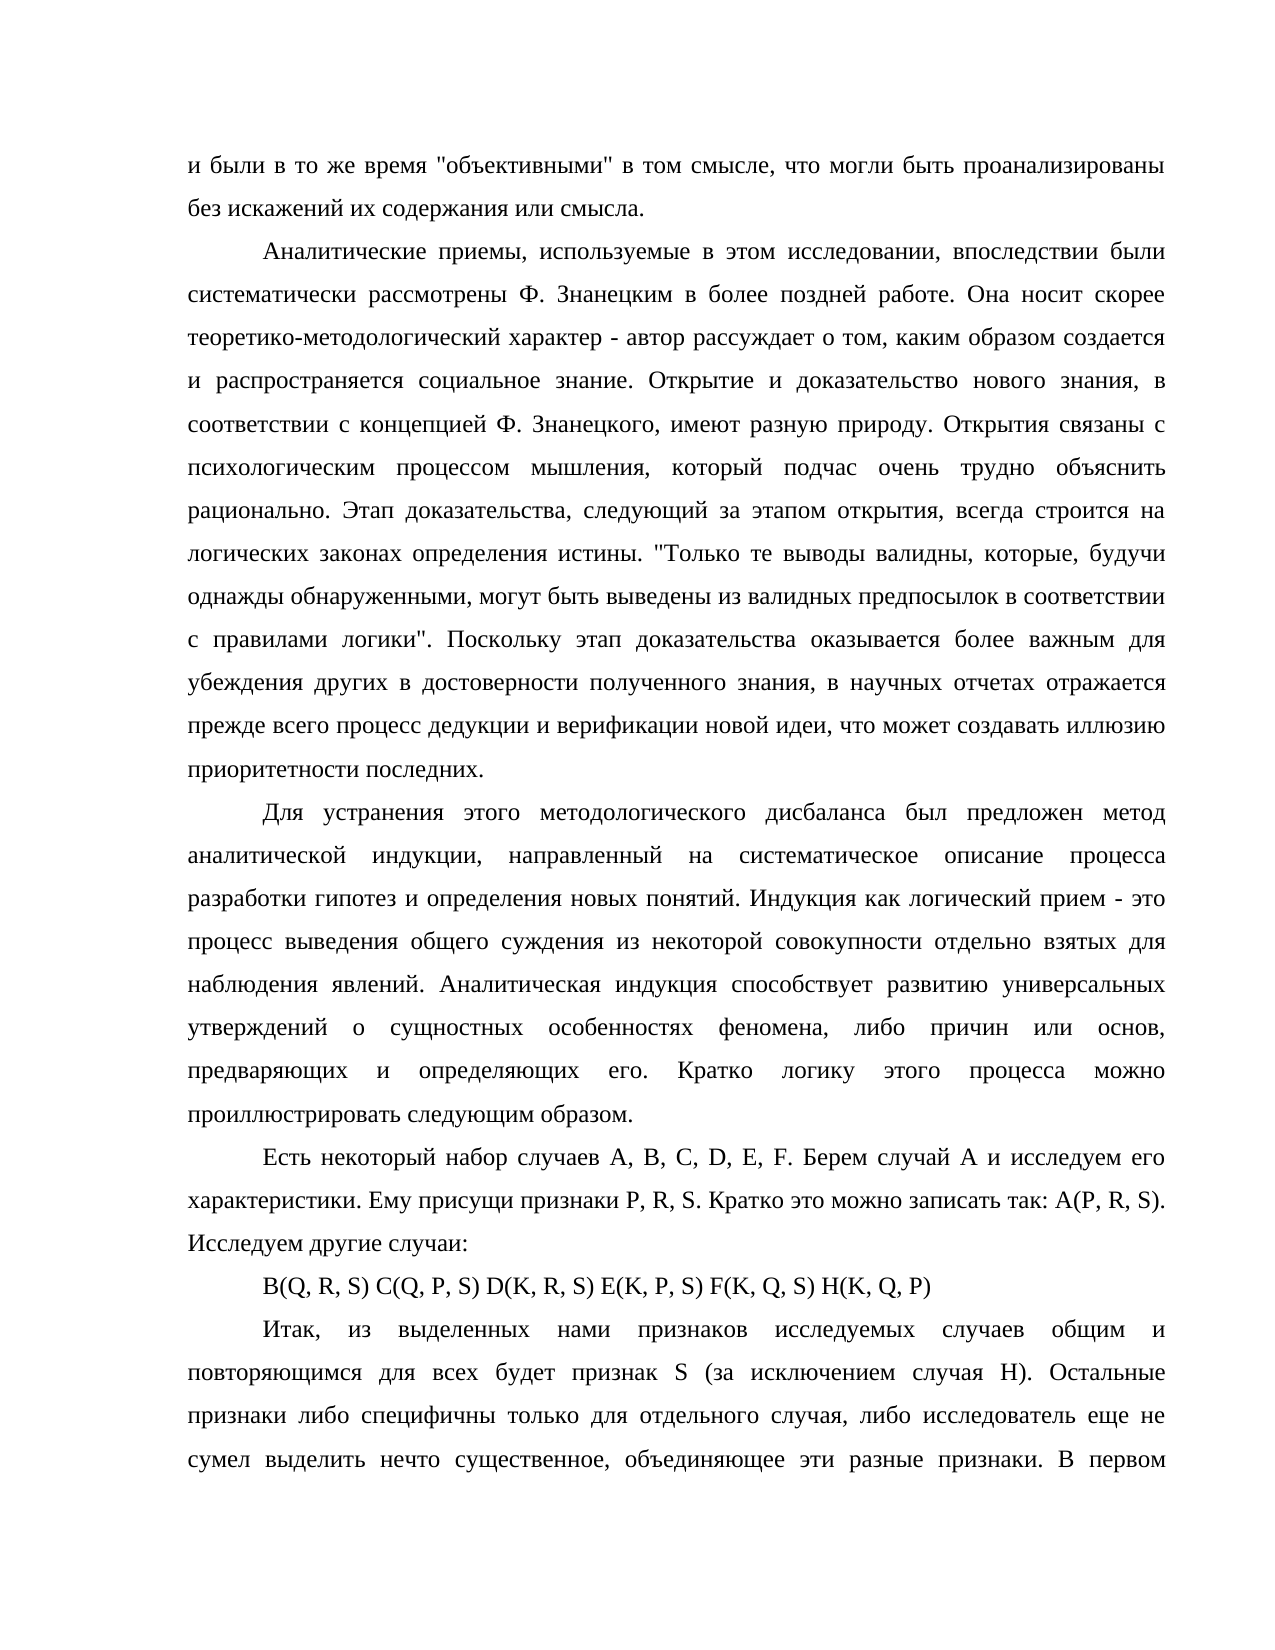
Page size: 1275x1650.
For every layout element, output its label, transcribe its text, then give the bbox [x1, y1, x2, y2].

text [187, 150, 1167, 222]
text Для устранения этого методологического дисбаланса был предложен метод аналитической индукции, направленный на систематическое описание процесса разработки гипотез и определения новых понятий. Индукция как логический прием - это процесс выведения общего суждения из некоторой совокупности отдельно взятых для наблюдения явлений. Аналитическая индукция способствует развитию универсальных утверждений о сущностных особенностях феномена, либо причин или основ, предваряющих и определяющих его. Кратко логику этого процесса можно проиллюстрировать следующим образом. [187, 797, 1167, 1127]
text Есть некоторый набор случаев А, В, С, D, Е, F. Берем случай А и исследуем его характеристики. Ему присущи признаки P, R, S. Кратко это можно записать так: A(P, R, S). Исследуем другие случаи: [187, 1142, 1167, 1257]
text Аналитические приемы, используемые в этом исследовании, впоследствии были систематически рассмотрены Ф. Знанецким в более поздней работе. Она носит скорее теоретико-методологический характер - автор рассуждает о том, каким образом создается и распространяется социальное знание. Открытие и доказательство нового знания, в соответствии с концепцией Ф. Знанецкого, имеют разную природу. Открытия связаны с психологическим процессом мышления, который подчас очень трудно объяснить рационально. Этап доказательства, следующий за этапом открытия, всегда строится на логических законах определения истины. "Только те выводы валидны, которые, будучи однажды обнаруженными, могут быть выведены из валидных предпосылок в соответствии с правилами логики". Поскольку этап доказательства оказывается более важным для убеждения других в достоверности полученного знания, в научных отчетах отражается прежде всего процесс дедукции и верификации новой идеи, что может создавать иллюзию приоритетности последних. [187, 236, 1167, 782]
text B(Q, R, S) C(Q, P, S) D(K, R, S) E(K, Р, S) F(K, Q, S) H(K, Q, P) [187, 1271, 1167, 1300]
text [187, 1314, 1167, 1472]
